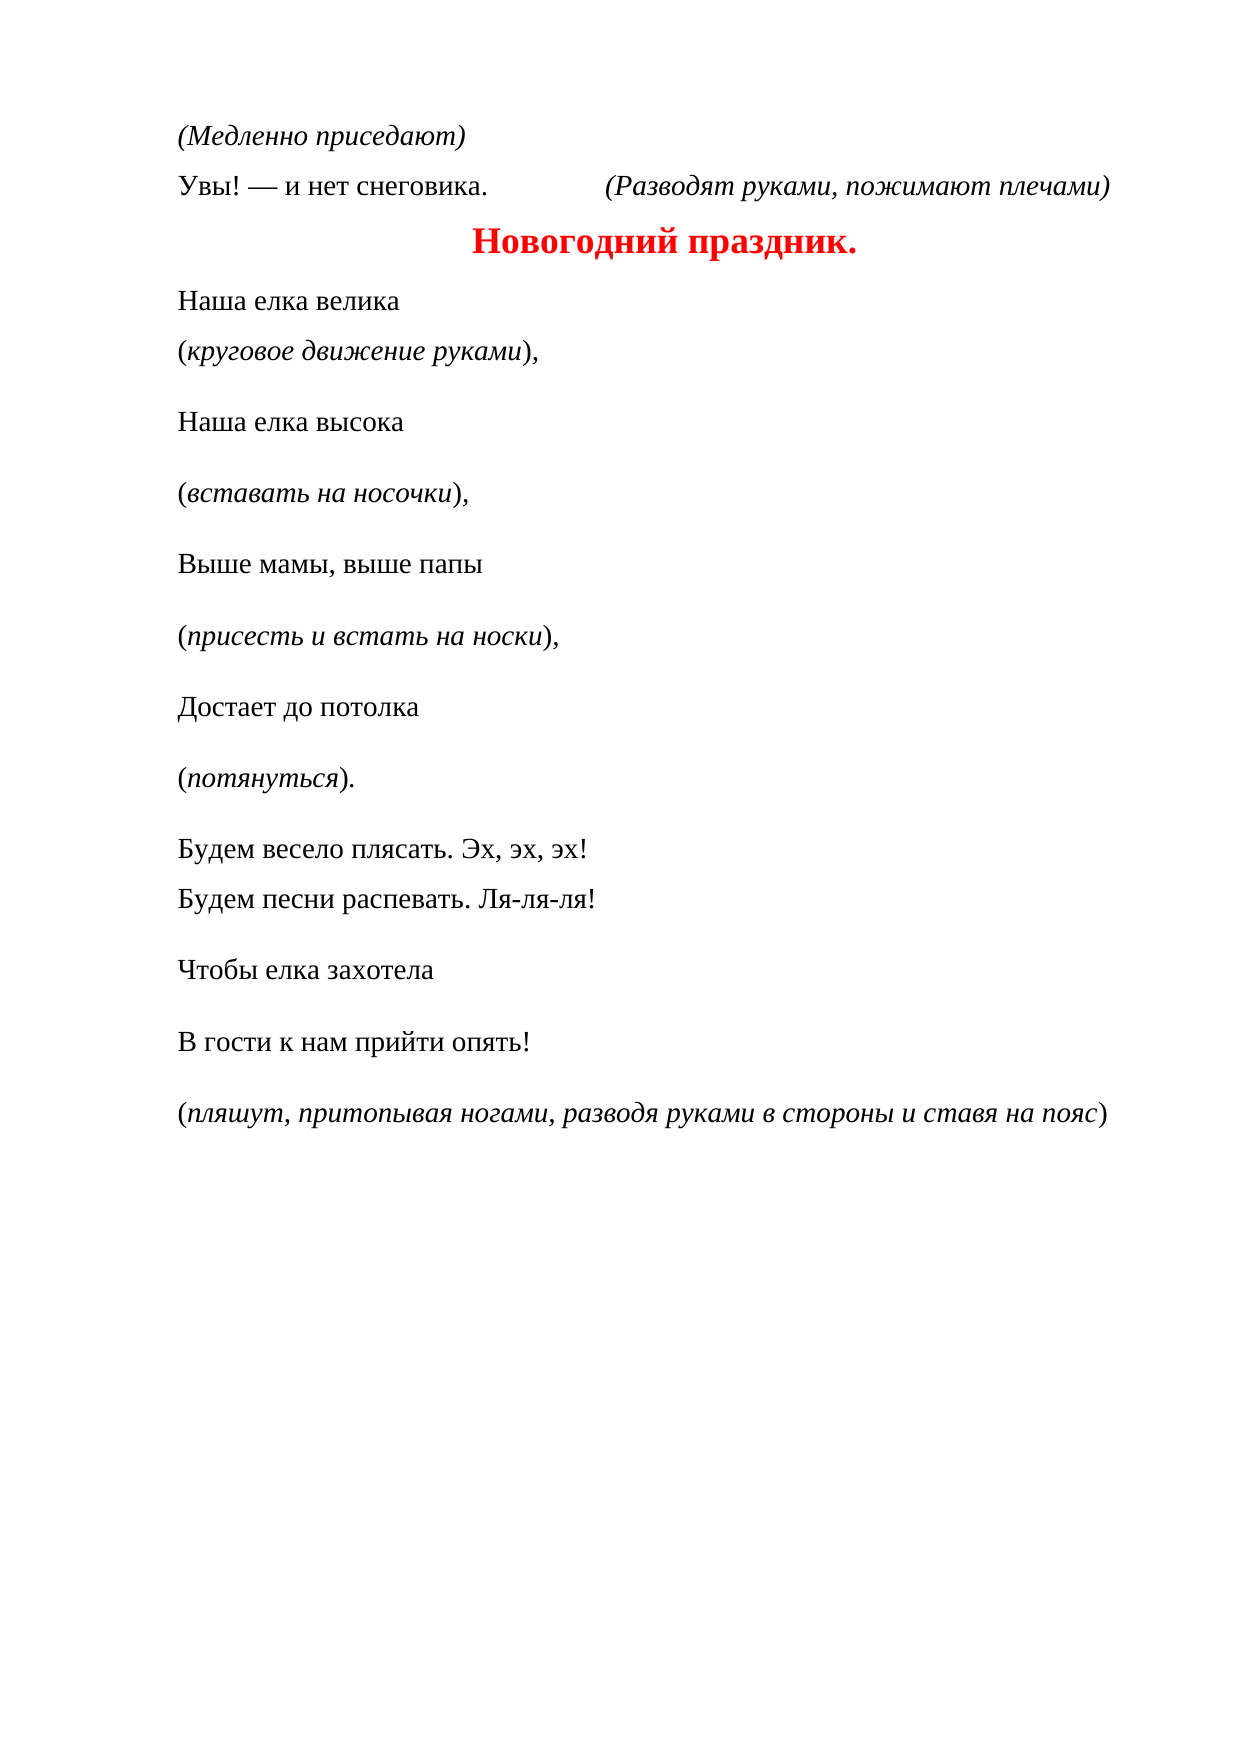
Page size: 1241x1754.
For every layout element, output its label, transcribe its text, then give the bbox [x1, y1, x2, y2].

text Достает до потолка [177, 689, 1152, 722]
text (присесть и встать на носки), [177, 618, 1152, 651]
text (круговое движение руками), [177, 333, 1152, 367]
text (вставать на носочки), [177, 475, 1152, 509]
text В гости к нам прийти опять! [177, 1024, 1152, 1057]
subtitle Будем весело плясать. Эх, эх, эх! [177, 831, 1152, 864]
text Будем песни распевать. Ля-ля-ля! [177, 881, 1152, 915]
text Новогодний праздник. [177, 219, 1152, 262]
text Чтобы елка захотела [177, 952, 1152, 986]
text Увы! — и нет снеговика. (Разводят руками, пожимают плечами) [177, 168, 1152, 202]
text (Медленно приседают) [177, 118, 1152, 152]
text (потянуться). [177, 760, 1152, 793]
text Выше мамы, выше папы [177, 546, 1152, 580]
subtitle Наша елка велика [177, 283, 1152, 316]
text (пляшут, притопывая ногами, разводя руками в стороны и ставя на пояс) [177, 1095, 1152, 1128]
text Наша елка высока [177, 404, 1152, 438]
